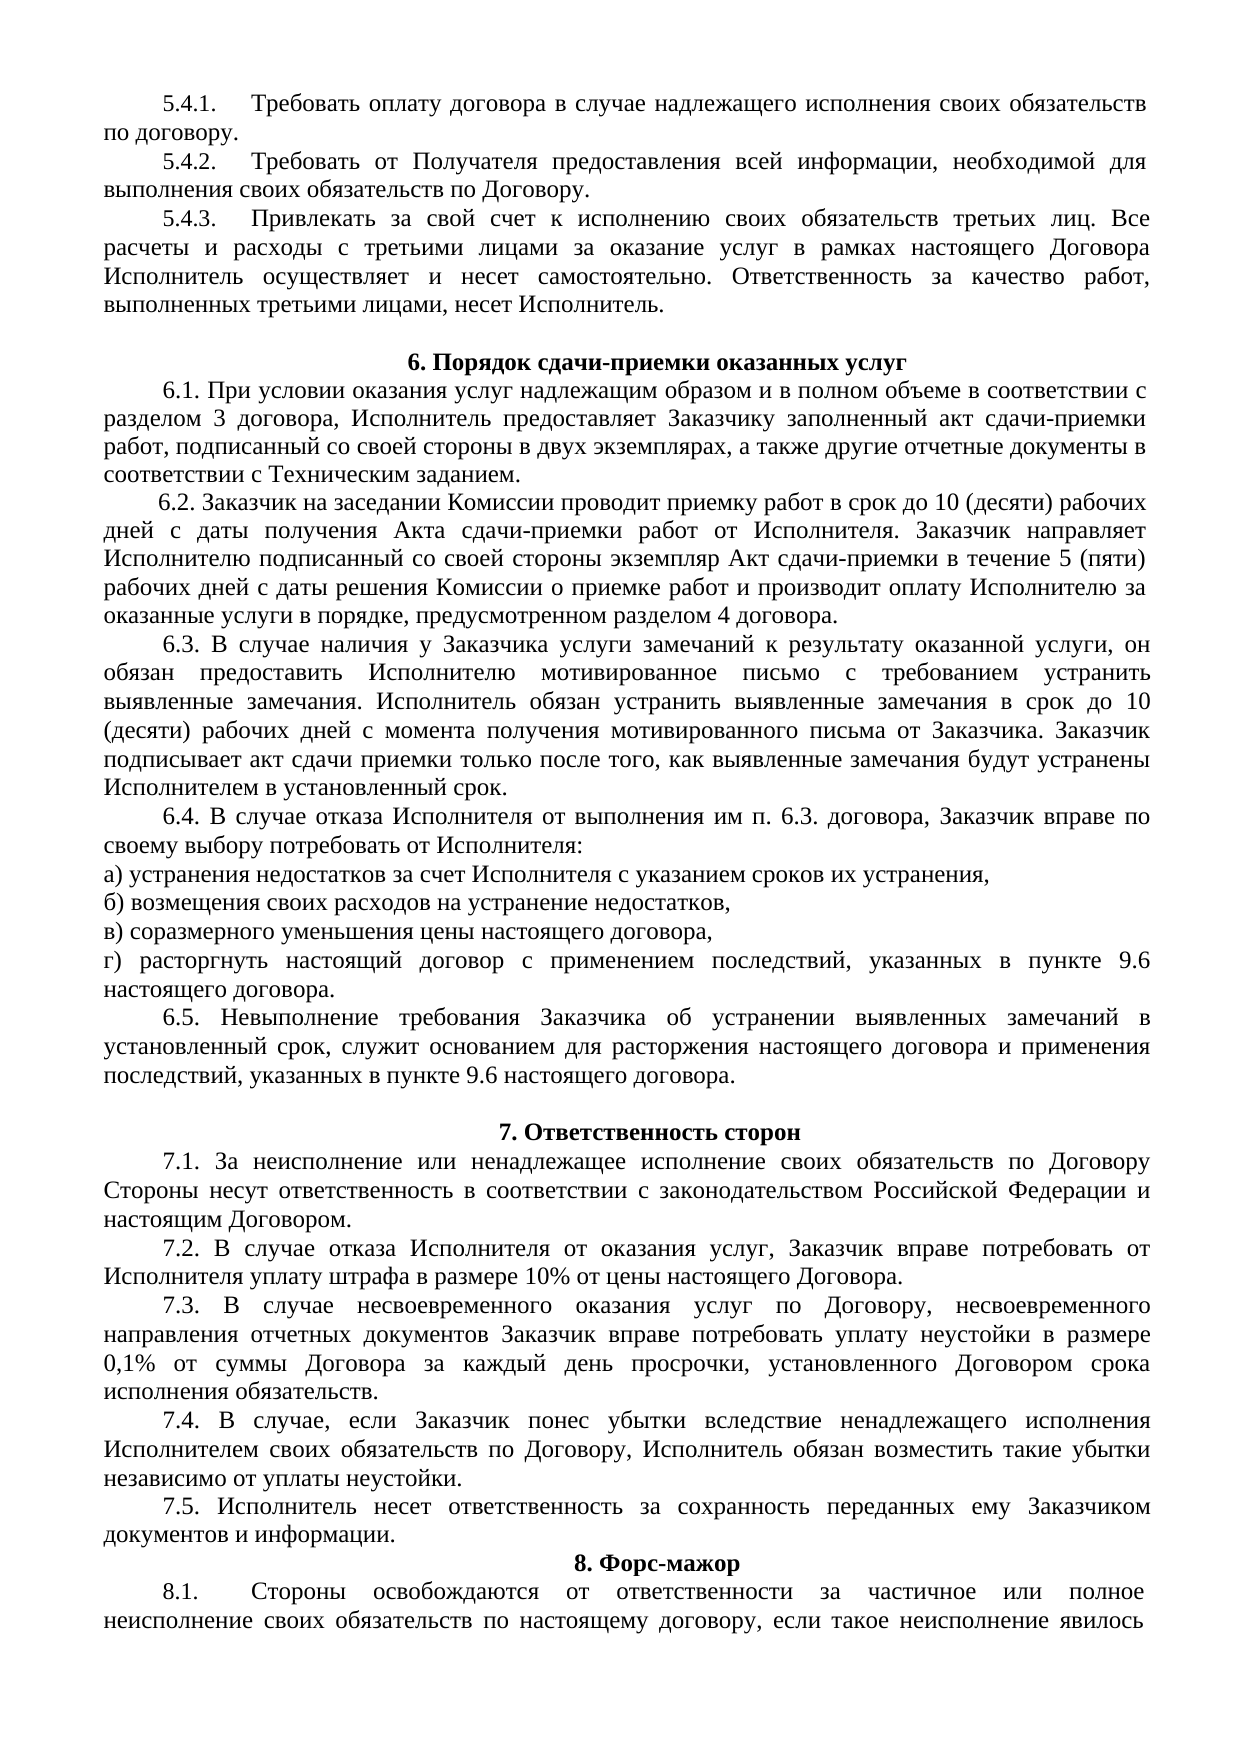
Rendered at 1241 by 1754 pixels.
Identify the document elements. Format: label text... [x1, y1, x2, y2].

text 7.3. В случае несвоевременного оказания услуг по Договору, несвоевременного направления отчетных документов Заказчик вправе потребовать уплату неустойки в размере 0,1% от суммы Договора за каждый день просрочки, установленного Договором срока исполнения обязательств. [103, 1290, 1152, 1405]
text 8. Форс-мажор [103, 1548, 1152, 1577]
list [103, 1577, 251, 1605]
text 6.4. В случае отказа Исполнителя от выполнения им п. 6.3. договора, Заказчик вправе по своему выбору потребовать от Исполнителя: [103, 801, 1152, 859]
text 7. Ответственность сторон [103, 1117, 1152, 1146]
text 6.5. Невыполнение требования Заказчика об устранении выявленных замечаний в установленный срок, служит основанием для расторжения настоящего договора и применения последствий, указанных в пункте 9.6 настоящего договора. [103, 1002, 1152, 1089]
text а) устранения недостатков за счет Исполнителя с указанием сроков их устранения, [103, 859, 1152, 887]
text 6.2. Заказчик на заседании Комиссии проводит приемку работ в срок до 10 (десяти) рабочих дней с даты получения Акта сдачи-приемки работ от Исполнителя. Заказчик направляет Исполнителю подписанный со своей стороны экземпляр Акт сдачи-приемки в течение 5 (пяти) рабочих дней с даты решения Комиссии о приемке работ и производит оплату Исполнителю за оказанные услуги в порядке, предусмотренном разделом 4 договора. [103, 488, 1147, 629]
text 7.2. В случае отказа Исполнителя от оказания услуг, Заказчик вправе потребовать от Исполнителя уплату штрафа в размере 10% от цены настоящего Договора. [103, 1233, 1152, 1290]
text б) возмещения своих расходов на устранение недостатков, [103, 887, 1152, 916]
list Требовать от Получателя предоставления всей информации, необходимой для выполнения своих обязательств по Договору. [103, 146, 1147, 203]
text 7.5. Исполнитель несет ответственность за сохранность переданных ему Заказчиком документов и информации. [103, 1491, 1152, 1548]
list Привлекать за свой счет к исполнению своих обязательств третьих лиц. Все расчеты и расходы с третьими лицами за оказание услуг в рамках настоящего Договора Исполнитель осуществляет и несет самостоятельно. Ответственность за качество работ, выполненных третьими лицами, несет Исполнитель. [103, 203, 1152, 318]
list Требовать оплату договора в случае надлежащего исполнения своих обязательств по договору. [103, 89, 1147, 146]
text 7.1. За неисполнение или ненадлежащее исполнение своих обязательств по Договору Стороны несут ответственность в соответствии с законодательством Российской Федерации и настоящим Договором. [103, 1146, 1152, 1233]
text 6.3. В случае наличия у Заказчика услуги замечаний к результату оказанной услуги, он обязан предоставить Исполнителю мотивированное письмо с требованием устранить выявленные замечания. Исполнитель обязан устранить выявленные замечания в срок до 10 (десяти) рабочих дней с момента получения мотивированного письма от Заказчика. Заказчик подписывает акт сдачи приемки только после того, как выявленные замечания будут устранены Исполнителем в установленный срок. [103, 629, 1152, 801]
text г) расторгнуть настоящий договор с применением последствий, указанных в пункте 9.6 настоящего договора. [103, 945, 1152, 1002]
text 6.1. При условии оказания услуг надлежащим образом и в полном объеме в соответствии с разделом 3 договора, Исполнитель предоставляет Заказчику заполненный акт сдачи-приемки работ, подписанный со своей стороны в двух экземплярах, а также другие отчетные документы в соответствии с Техническим заданием. [103, 376, 1147, 488]
text 6. Порядок сдачи-приемки оказанных услуг [103, 347, 1152, 376]
text 7.4. В случае, если Заказчик понес убытки вследствие ненадлежащего исполнения Исполнителем своих обязательств по Договору, Исполнитель обязан возместить такие убытки независимо от уплаты неустойки. [103, 1405, 1152, 1491]
text в) соразмерного уменьшения цены настоящего договора, [103, 916, 1152, 945]
